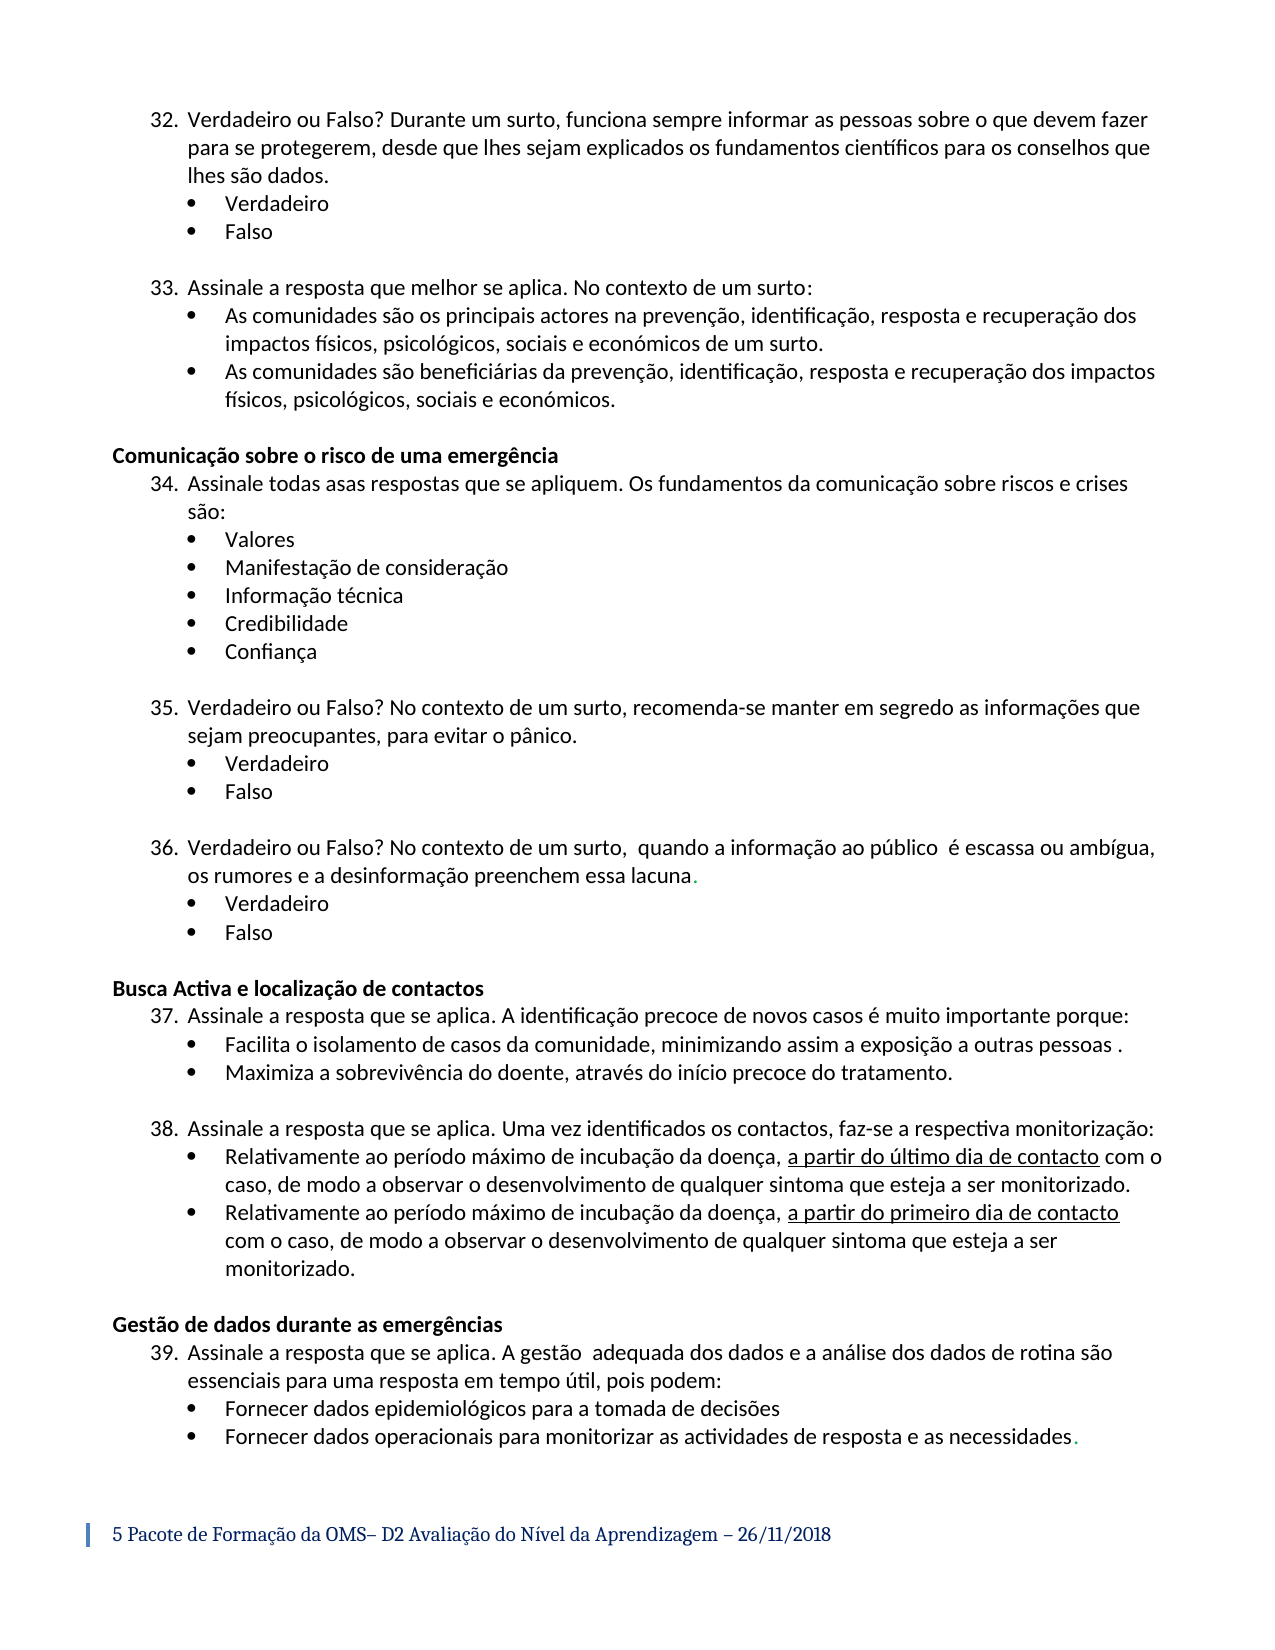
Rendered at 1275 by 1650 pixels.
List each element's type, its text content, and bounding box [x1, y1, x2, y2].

text Busca Activa e localização de contactos [112, 974, 1162, 1002]
list Assinale a resposta que se aplica. Uma vez identificados os contactos, faz-se a respectiva monitorização: [150, 1114, 1162, 1142]
list Manifestação de consideração [187, 553, 1162, 581]
list As comunidades são os principais actores na prevenção, identificação, resposta e recuperação dos impactos físicos, psicológicos, sociais e económicos de um surto. [187, 301, 1162, 357]
list Verdadeiro [187, 889, 1162, 918]
list Fornecer dados operacionais para monitorizar as actividades de resposta e as necessidades. [187, 1422, 1162, 1450]
list Verdadeiro ou Falso? No contexto de um surto, recomenda-se manter em segredo as informações que sejam preocupantes, para evitar o pânico. [150, 693, 1162, 749]
list Assinale a resposta que se aplica. A gestão adequada dos dados e a análise dos dados de rotina são essenciais para uma resposta em tempo útil, pois podem: [150, 1338, 1162, 1394]
list Falso [187, 217, 1162, 245]
list Assinale todas asas respostas que se apliquem. Os fundamentos da comunicação sobre riscos e crises são: [150, 469, 1162, 525]
list Falso [187, 918, 1162, 946]
list Fornecer dados epidemiológicos para a tomada de decisões [187, 1394, 1162, 1422]
list Verdadeiro ou Falso? No contexto de um surto, quando a informação ao público é escassa ou ambígua, os rumores e a desinformação preenchem essa lacuna. [150, 833, 1162, 889]
list As comunidades são beneficiárias da prevenção, identificação, resposta e recuperação dos impactos físicos, psicológicos, sociais e económicos. [187, 357, 1162, 413]
list Verdadeiro ou Falso? Durante um surto, funciona sempre informar as pessoas sobre o que devem fazer para se protegerem, desde que lhes sejam explicados os fundamentos científicos para os conselhos que lhes são dados. [150, 105, 1162, 189]
list Relativamente ao período máximo de incubação da doença, a partir do primeiro dia de contacto com o caso, de modo a observar o desenvolvimento de qualquer sintoma que esteja a ser monitorizado. [187, 1198, 1162, 1282]
text Gestão de dados durante as emergências [112, 1310, 1162, 1338]
list Confiança [187, 637, 1162, 665]
list Relativamente ao período máximo de incubação da doença, a partir do último dia de contacto com o caso, de modo a observar o desenvolvimento de qualquer sintoma que esteja a ser monitorizado. [187, 1142, 1162, 1198]
list Assinale a resposta que melhor se aplica. No contexto de um surto: [150, 273, 1162, 301]
list Credibilidade [187, 609, 1162, 637]
list Valores [187, 525, 1162, 553]
text Comunicação sobre o risco de uma emergência [112, 441, 1162, 469]
list Maximiza a sobrevivência do doente, através do início precoce do tratamento. [187, 1058, 1162, 1086]
list Falso [187, 777, 1162, 806]
list Verdadeiro [187, 189, 1162, 217]
list Assinale a resposta que se aplica. A identificação precoce de novos casos é muito importante porque: [150, 1002, 1162, 1030]
list Informação técnica [187, 581, 1162, 609]
list Facilita o isolamento de casos da comunidade, minimizando assim a exposição a outras pessoas . [187, 1030, 1162, 1058]
list Verdadeiro [187, 749, 1162, 777]
